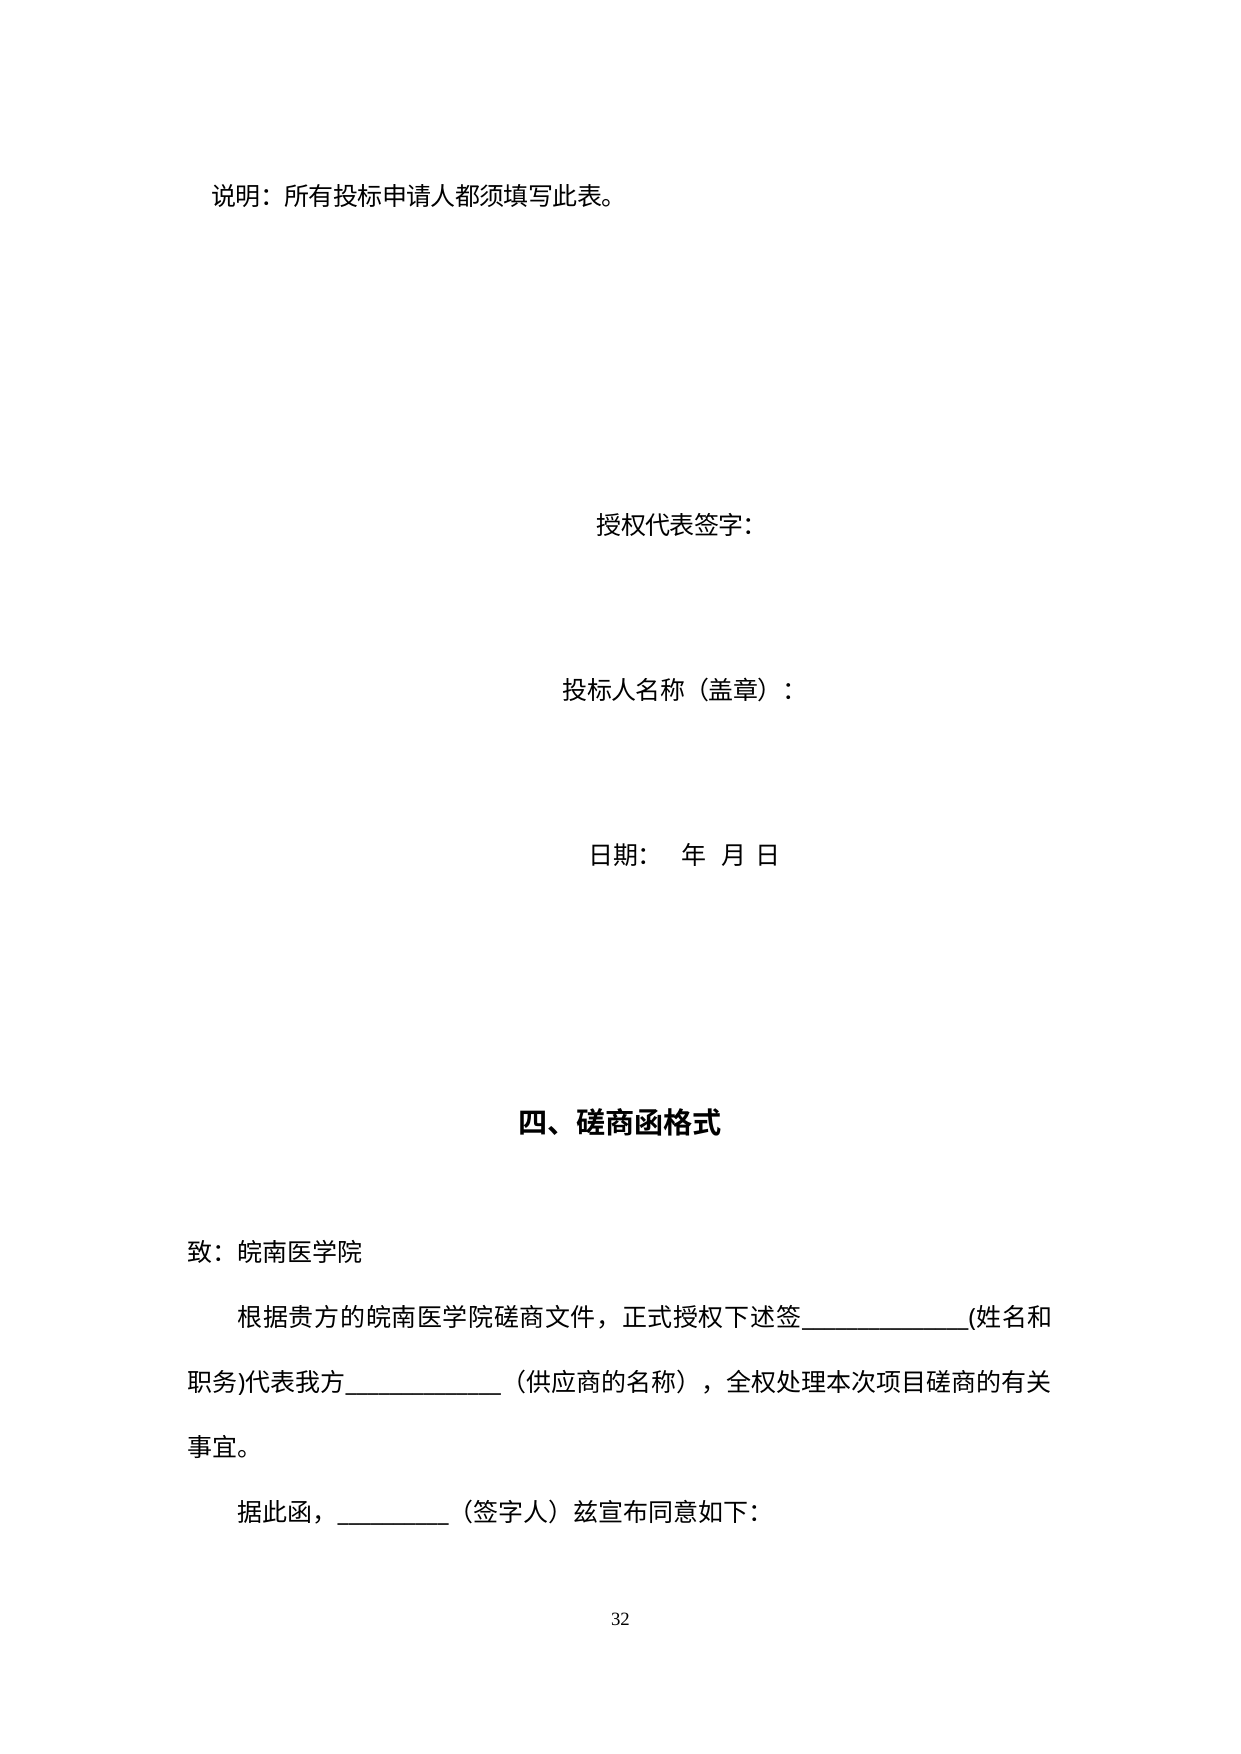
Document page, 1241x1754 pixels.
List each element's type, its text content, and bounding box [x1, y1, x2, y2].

text 授权代表签字： [244, 491, 1053, 556]
text 投标人名称（盖章）： [187, 656, 1053, 721]
text 说明：所有投标申请人都须填写此表。 [187, 162, 1053, 227]
text 四、磋商函格式 [187, 1088, 1053, 1153]
text 根据贵方的皖南医学院磋商文件，正式授权下述签_______________(姓名和职务)代表我方______________（供应商的名称），全权处理本次项目磋商的有关事宜。 [187, 1283, 1053, 1478]
text 日期： 年 月 日 [187, 821, 1053, 886]
text 据此函，__________（签字人）兹宣布同意如下： [187, 1478, 1053, 1543]
text 致：皖南医学院 [187, 1218, 1053, 1283]
